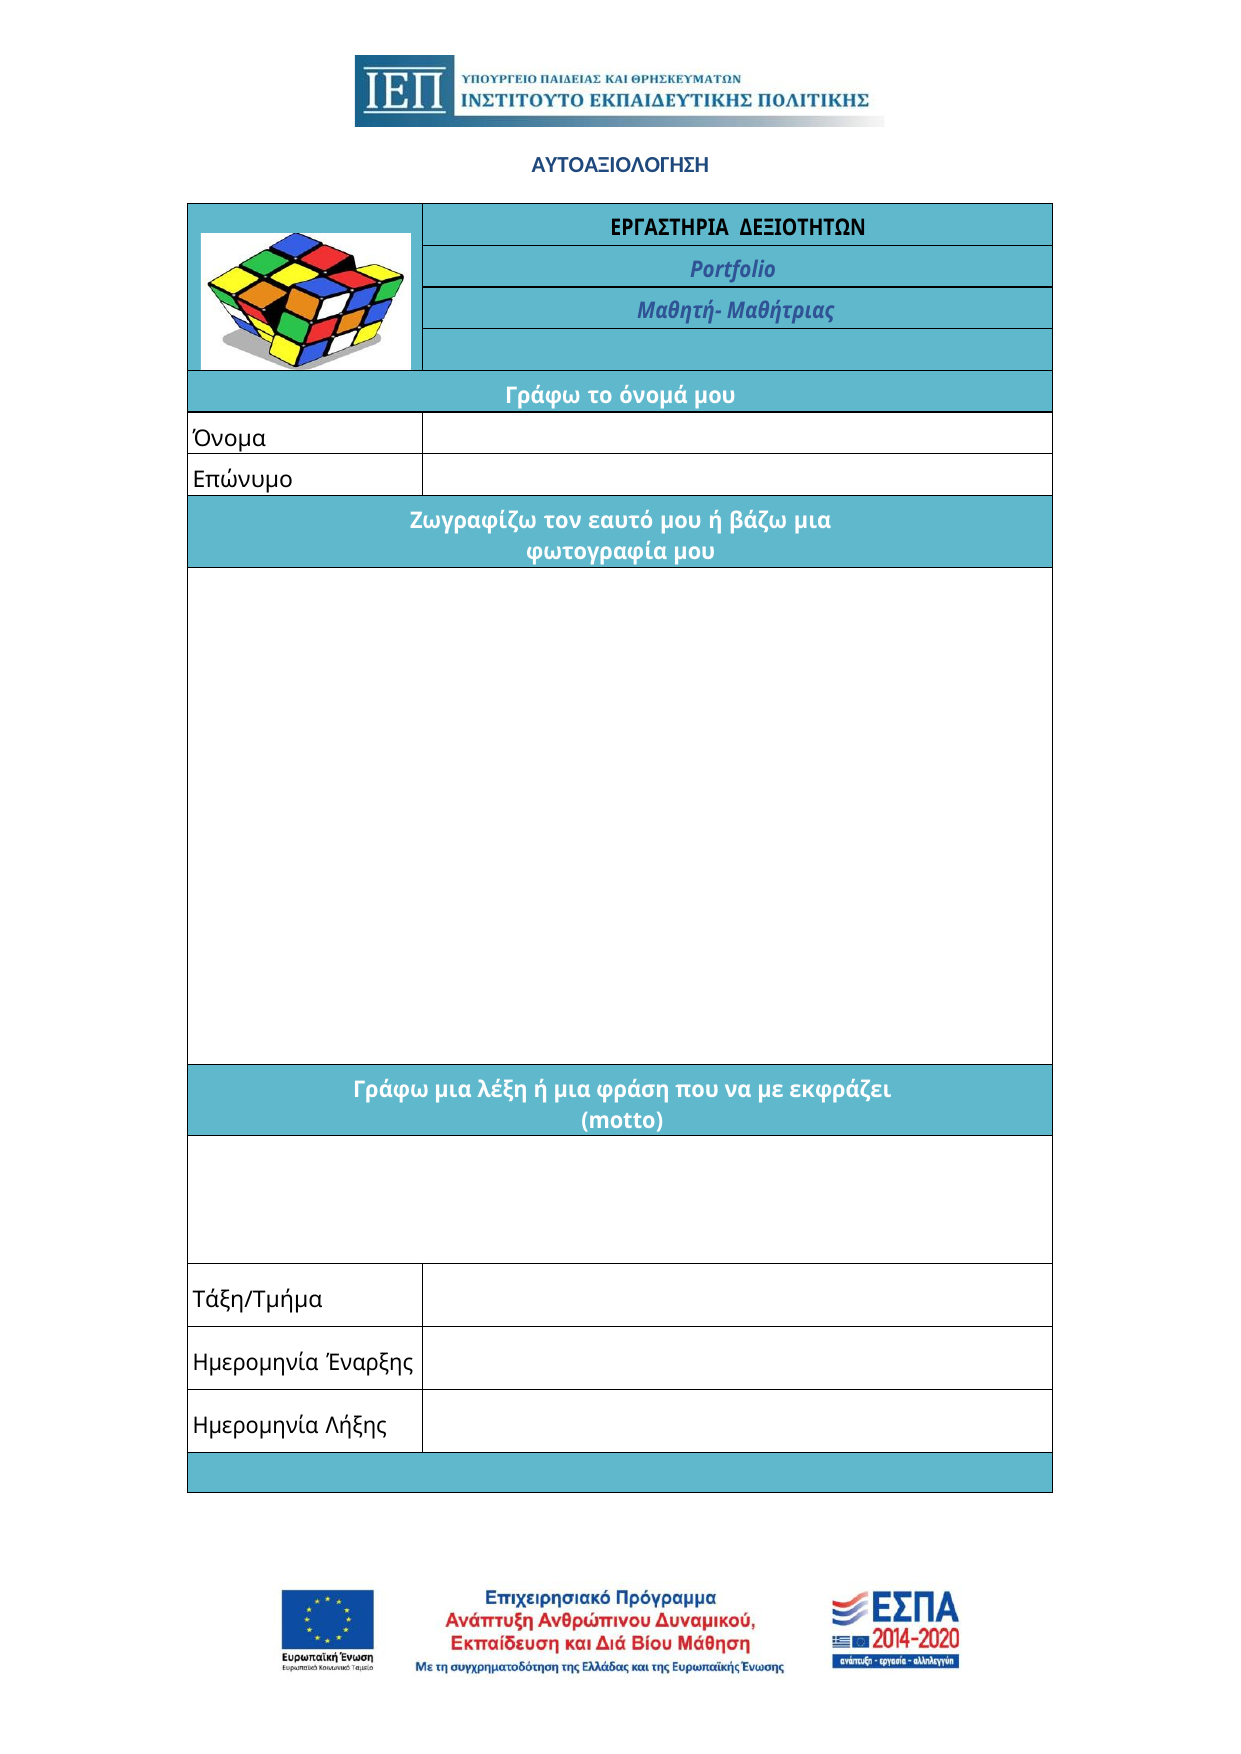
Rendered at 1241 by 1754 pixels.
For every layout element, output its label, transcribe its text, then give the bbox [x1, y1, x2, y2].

table_cell [188, 568, 1052, 1063]
table_cell Επώνυμο [188, 454, 422, 495]
table_cell Ημερομηνία Έναρξης [188, 1327, 422, 1389]
picture [354, 55, 885, 127]
picture [200, 233, 411, 370]
table_cell Ημερομηνία Λήξης [188, 1390, 422, 1452]
table_cell Τάξη/Τμήμα [188, 1264, 422, 1326]
table_cell Όνομα [188, 413, 422, 453]
table_header ΕΡΓΑΣΤΗΡΙΑ ΔΕΞΙΟΤΗΤΩΝ [423, 204, 1052, 245]
picture [260, 1582, 980, 1681]
table_cell [423, 413, 1052, 453]
table_cell Γράφω μια λέξη ή μια φράση που να με εκφράζει (motto) [188, 1065, 1052, 1135]
table_cell [423, 1390, 1052, 1452]
table_cell Ζωγραφίζω τον εαυτό μου ή βάζω μια φωτογραφία μου [188, 496, 1052, 567]
table_cell [188, 1136, 1052, 1263]
text ΑΥΤΟΑΞΙΟΛΟΓΗΣΗ [187, 150, 1053, 178]
table_cell Γράφω το όνομά μου [188, 371, 1052, 411]
table_cell [423, 1264, 1052, 1326]
table_cell Μαθητή- Μαθήτριας [423, 288, 1052, 328]
table_cell [423, 1327, 1052, 1389]
table_cell Portfolio [423, 246, 1052, 286]
table_cell [423, 329, 1052, 370]
table_cell [423, 454, 1052, 495]
table_header [188, 204, 422, 370]
table_cell [188, 1453, 1052, 1492]
